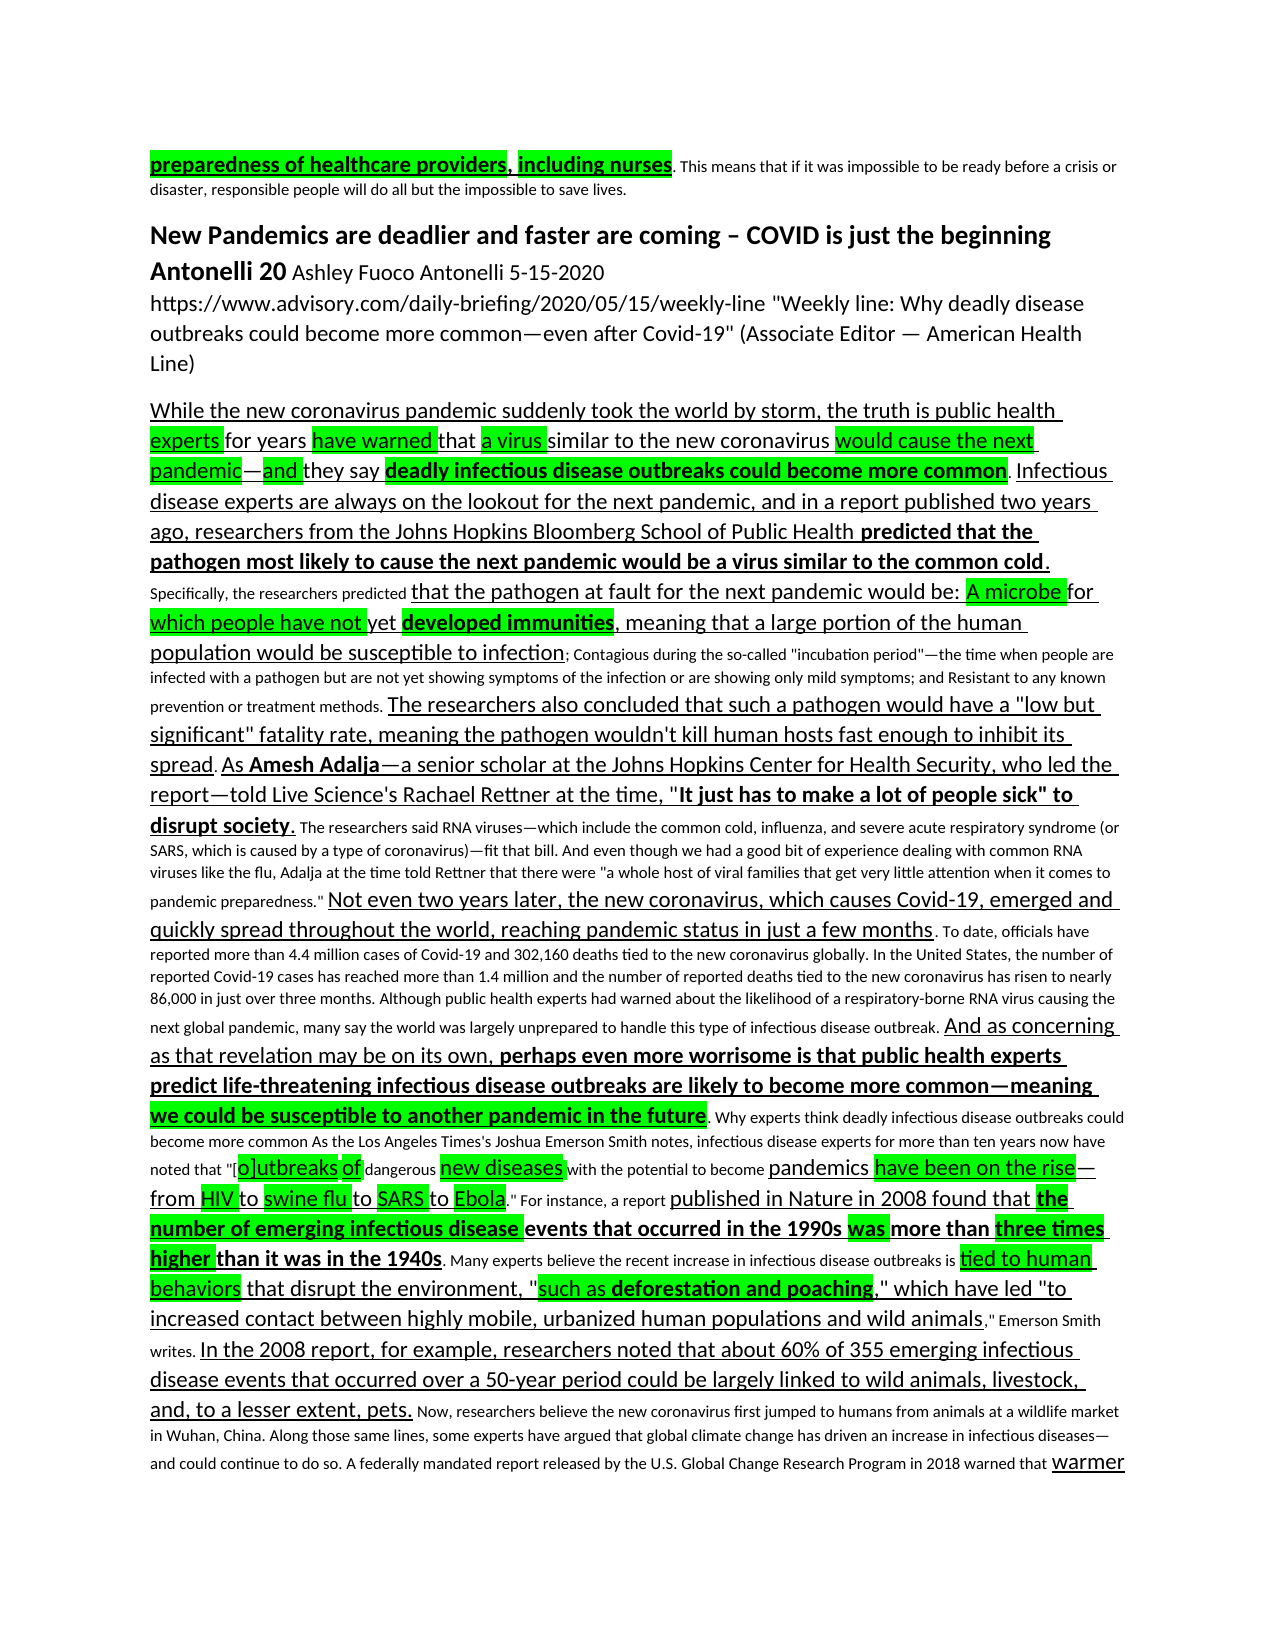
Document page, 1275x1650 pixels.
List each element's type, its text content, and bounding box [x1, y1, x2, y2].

text Antonelli 20 Ashley Fuoco Antonelli 5-15-2020 https://www.advisory.com/daily-briefing/2020/05/15/weekly-line "Weekly line: Why deadly disease outbreaks could become more common—even after Covid-19" (Associate Editor — American Health Line) [150, 254, 1125, 377]
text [150, 150, 1125, 200]
subtitle New Pandemics are deadlier and faster are coming – COVID is just the beginning [150, 218, 1125, 251]
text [150, 396, 1125, 1475]
